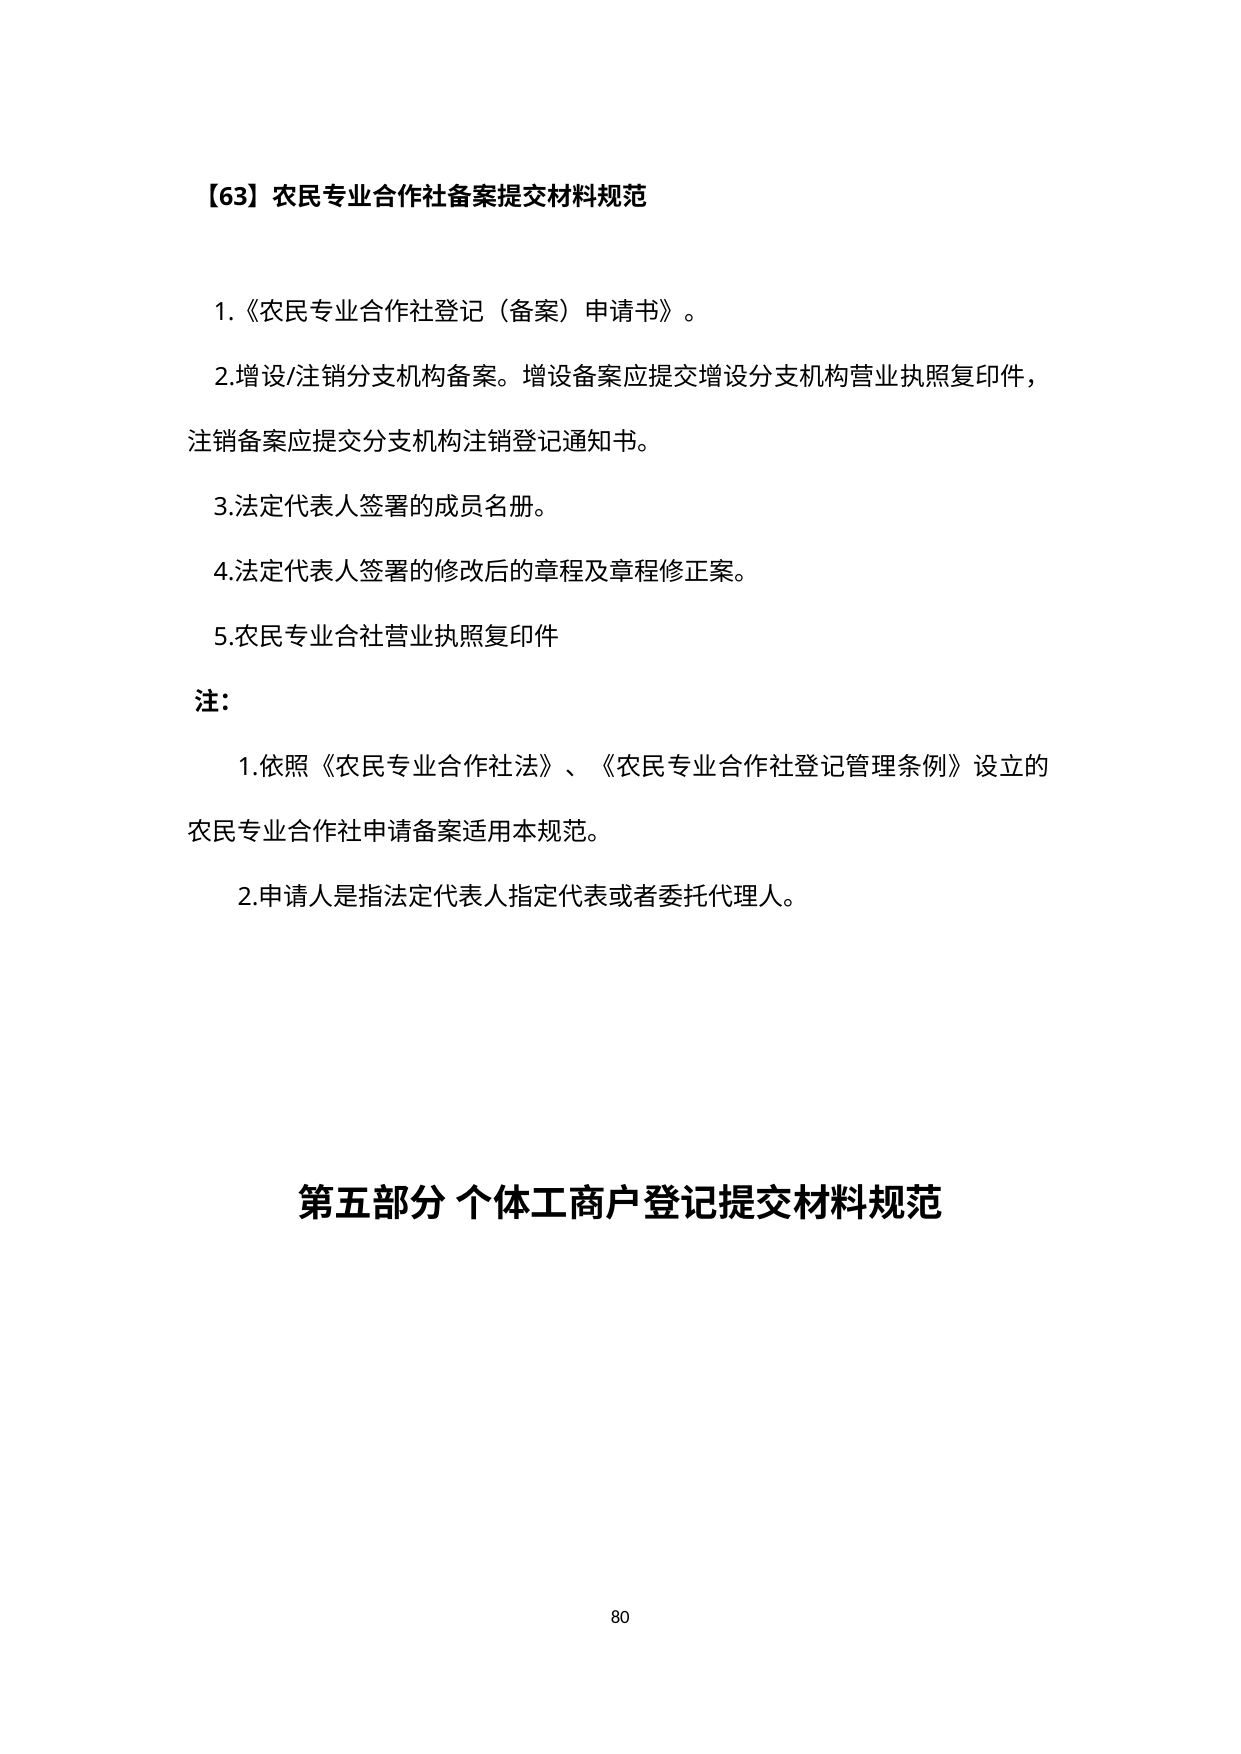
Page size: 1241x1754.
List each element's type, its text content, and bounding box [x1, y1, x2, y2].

text 注： [187, 667, 1053, 732]
subtitle 第五部分 个体工商户登记提交材料规范 [187, 1168, 1053, 1233]
text 1.《农民专业合作社登记（备案）申请书》。 [187, 277, 1053, 342]
subtitle 【63】农民专业合作社备案提交材料规范 [187, 162, 1053, 227]
text 2.申请人是指法定代表人指定代表或者委托代理人。 [187, 862, 1053, 927]
text 2.增设/注销分支机构备案。增设备案应提交增设分支机构营业执照复印件，注销备案应提交分支机构注销登记通知书。 [187, 342, 1053, 472]
text 3.法定代表人签署的成员名册。 [187, 472, 1053, 537]
text 5.农民专业合社营业执照复印件 [187, 602, 1053, 667]
text 1.依照《农民专业合作社法》、《农民专业合作社登记管理条例》设立的农民专业合作社申请备案适用本规范。 [187, 732, 1053, 862]
text 4.法定代表人签署的修改后的章程及章程修正案。 [187, 537, 1053, 602]
